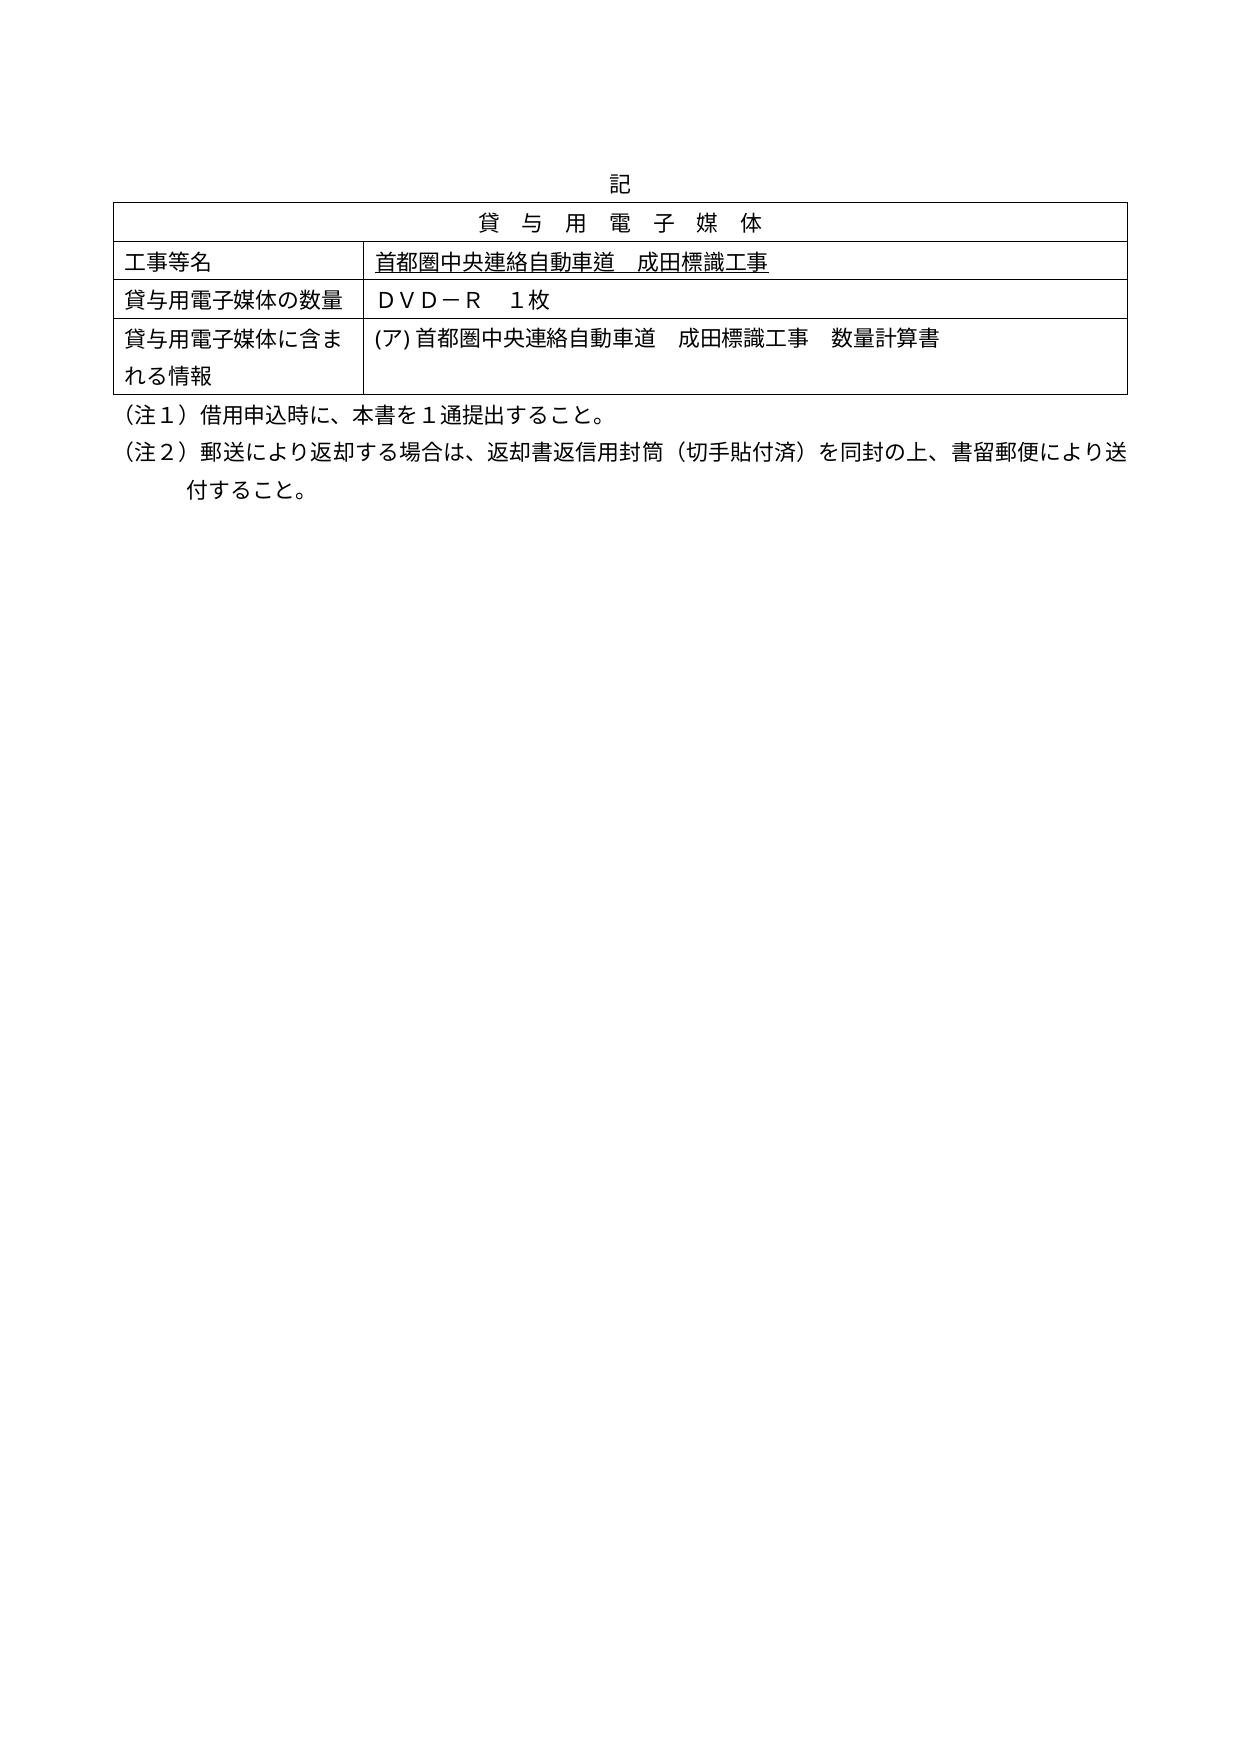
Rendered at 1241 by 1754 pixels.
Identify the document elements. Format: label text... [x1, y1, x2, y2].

table_header 貸 与 用 電 子 媒 体 [114, 203, 1127, 241]
table_cell (ア) 首都圏中央連絡自動車道 成田標識工事 数量計算書 [364, 319, 1127, 394]
table_cell 貸与用電子媒体の数量 [114, 280, 363, 318]
text 記 [112, 164, 1128, 202]
table_cell 首都圏中央連絡自動車道 成田標識工事 [364, 242, 1127, 279]
text （注２）郵送により返却する場合は、返却書返信用封筒（切手貼付済）を同封の上、書留郵便により送付すること。 [112, 432, 1128, 507]
text （注１）借用申込時に、本書を１通提出すること。 [112, 395, 1128, 432]
table_cell 貸与用電子媒体に含まれる情報 [114, 319, 363, 394]
table_cell 工事等名 [114, 242, 363, 279]
table_cell ＤＶＤ－Ｒ １枚 [364, 280, 1127, 318]
